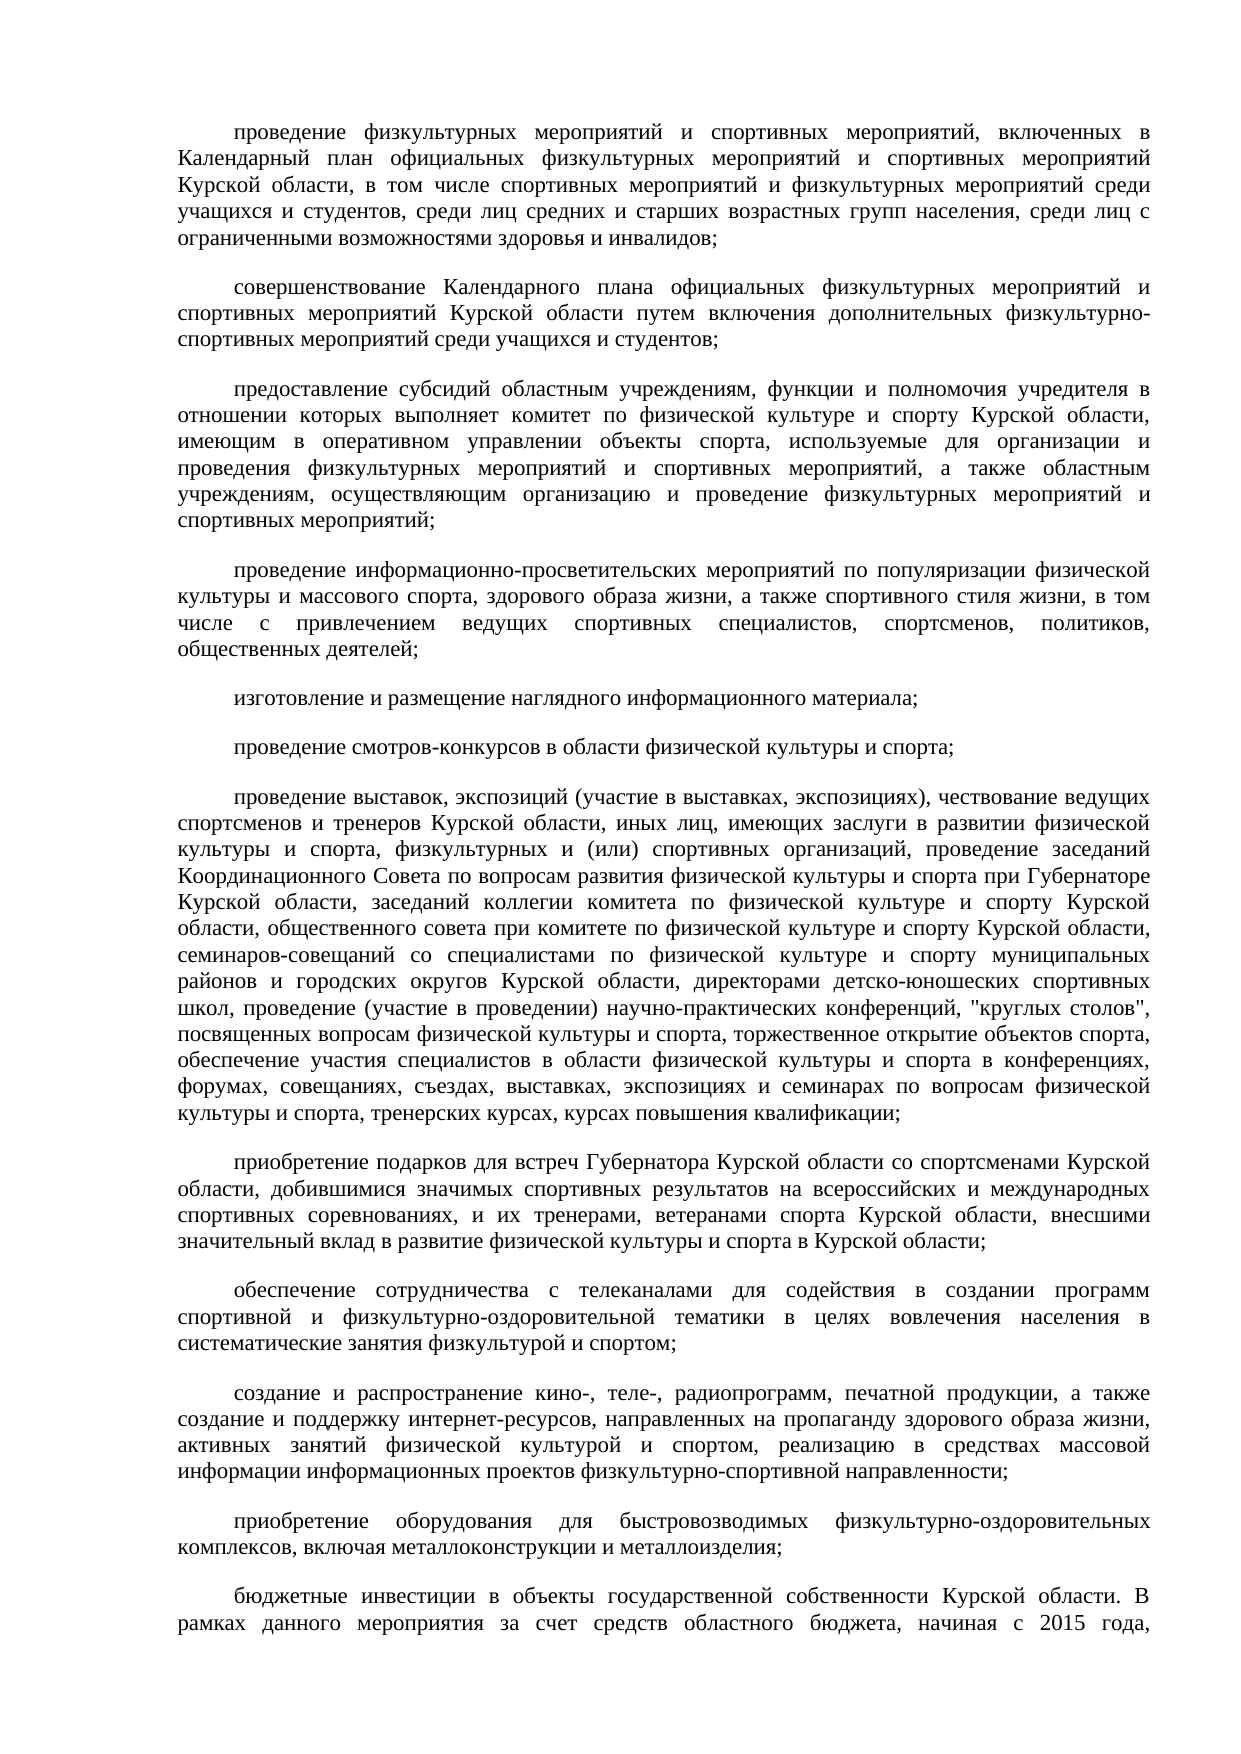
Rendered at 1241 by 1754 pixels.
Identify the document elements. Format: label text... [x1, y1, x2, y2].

text предоставление субсидий областным учреждениям, функции и полномочия учредителя в отношении которых выполняет комитет по физической культуре и спорту Курской области, имеющим в оперативном управлении объекты спорта, используемые для организации и проведения физкультурных мероприятий и спортивных мероприятий, а также областным учреждениям, осуществляющим организацию и проведение физкультурных мероприятий и спортивных мероприятий; [177, 375, 1152, 533]
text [177, 1582, 1152, 1635]
text совершенствование Календарного плана официальных физкультурных мероприятий и спортивных мероприятий Курской области путем включения дополнительных физкультурно-спортивных мероприятий среди учащихся и студентов; [177, 273, 1152, 352]
text создание и распространение кино-, теле-, радиопрограмм, печатной продукции, а также создание и поддержку интернет-ресурсов, направленных на пропаганду здорового образа жизни, активных занятий физической культурой и спортом, реализацию в средствах массовой информации информационных проектов физкультурно-спортивной направленности; [177, 1378, 1152, 1484]
text проведение информационно-просветительских мероприятий по популяризации физической культуры и массового спорта, здорового образа жизни, а также спортивного стиля жизни, в том числе с привлечением ведущих спортивных специалистов, спортсменов, политиков, общественных деятелей; [177, 556, 1152, 661]
text приобретение подарков для встреч Губернатора Курской области со спортсменами Курской области, добившимися значимых спортивных результатов на всероссийских и международных спортивных соревнованиях, и их тренерами, ветеранами спорта Курской области, внесшими значительный вклад в развитие физической культуры и спорта в Курской области; [177, 1148, 1152, 1254]
text обеспечение сотрудничества с телеканалами для содействия в создании программ спортивной и физкультурно-оздоровительной тематики в целях вовлечения населения в систематические занятия физкультурой и спортом; [177, 1277, 1152, 1356]
text проведение физкультурных мероприятий и спортивных мероприятий, включенных в Календарный план официальных физкультурных мероприятий и спортивных мероприятий Курской области, в том числе спортивных мероприятий и физкультурных мероприятий среди учащихся и студентов, среди лиц средних и старших возрастных групп населения, среди лиц с ограниченными возможностями здоровья и инвалидов; [177, 118, 1152, 250]
text изготовление и размещение наглядного информационного материала; [177, 684, 1152, 711]
text проведение смотров-конкурсов в области физической культуры и спорта; [177, 733, 1152, 760]
text приобретение оборудования для быстровозводимых физкультурно-оздоровительных комплексов, включая металлоконструкции и металлоизделия; [177, 1507, 1152, 1559]
text проведение выставок, экспозиций (участие в выставках, экспозициях), чествование ведущих спортсменов и тренеров Курской области, иных лиц, имеющих заслуги в развитии физической культуры и спорта, физкультурных и (или) спортивных организаций, проведение заседаний Координационного Совета по вопросам развития физической культуры и спорта при Губернаторе Курской области, заседаний коллегии комитета по физической культуре и спорту Курской области, общественного совета при комитете по физической культуре и спорту Курской области, семинаров-совещаний со специалистами по физической культуре и спорту муниципальных районов и городских округов Курской области, директорами детско-юношеских спортивных школ, проведение (участие в проведении) научно-практических конференций, "круглых столов", посвященных вопросам физической культуры и спорта, торжественное открытие объектов спорта, обеспечение участия специалистов в области физической культуры и спорта в конференциях, форумах, совещаниях, съездах, выставках, экспозициях и семинарах по вопросам физической культуры и спорта, тренерских курсах, курсах повышения квалификации; [177, 783, 1152, 1125]
